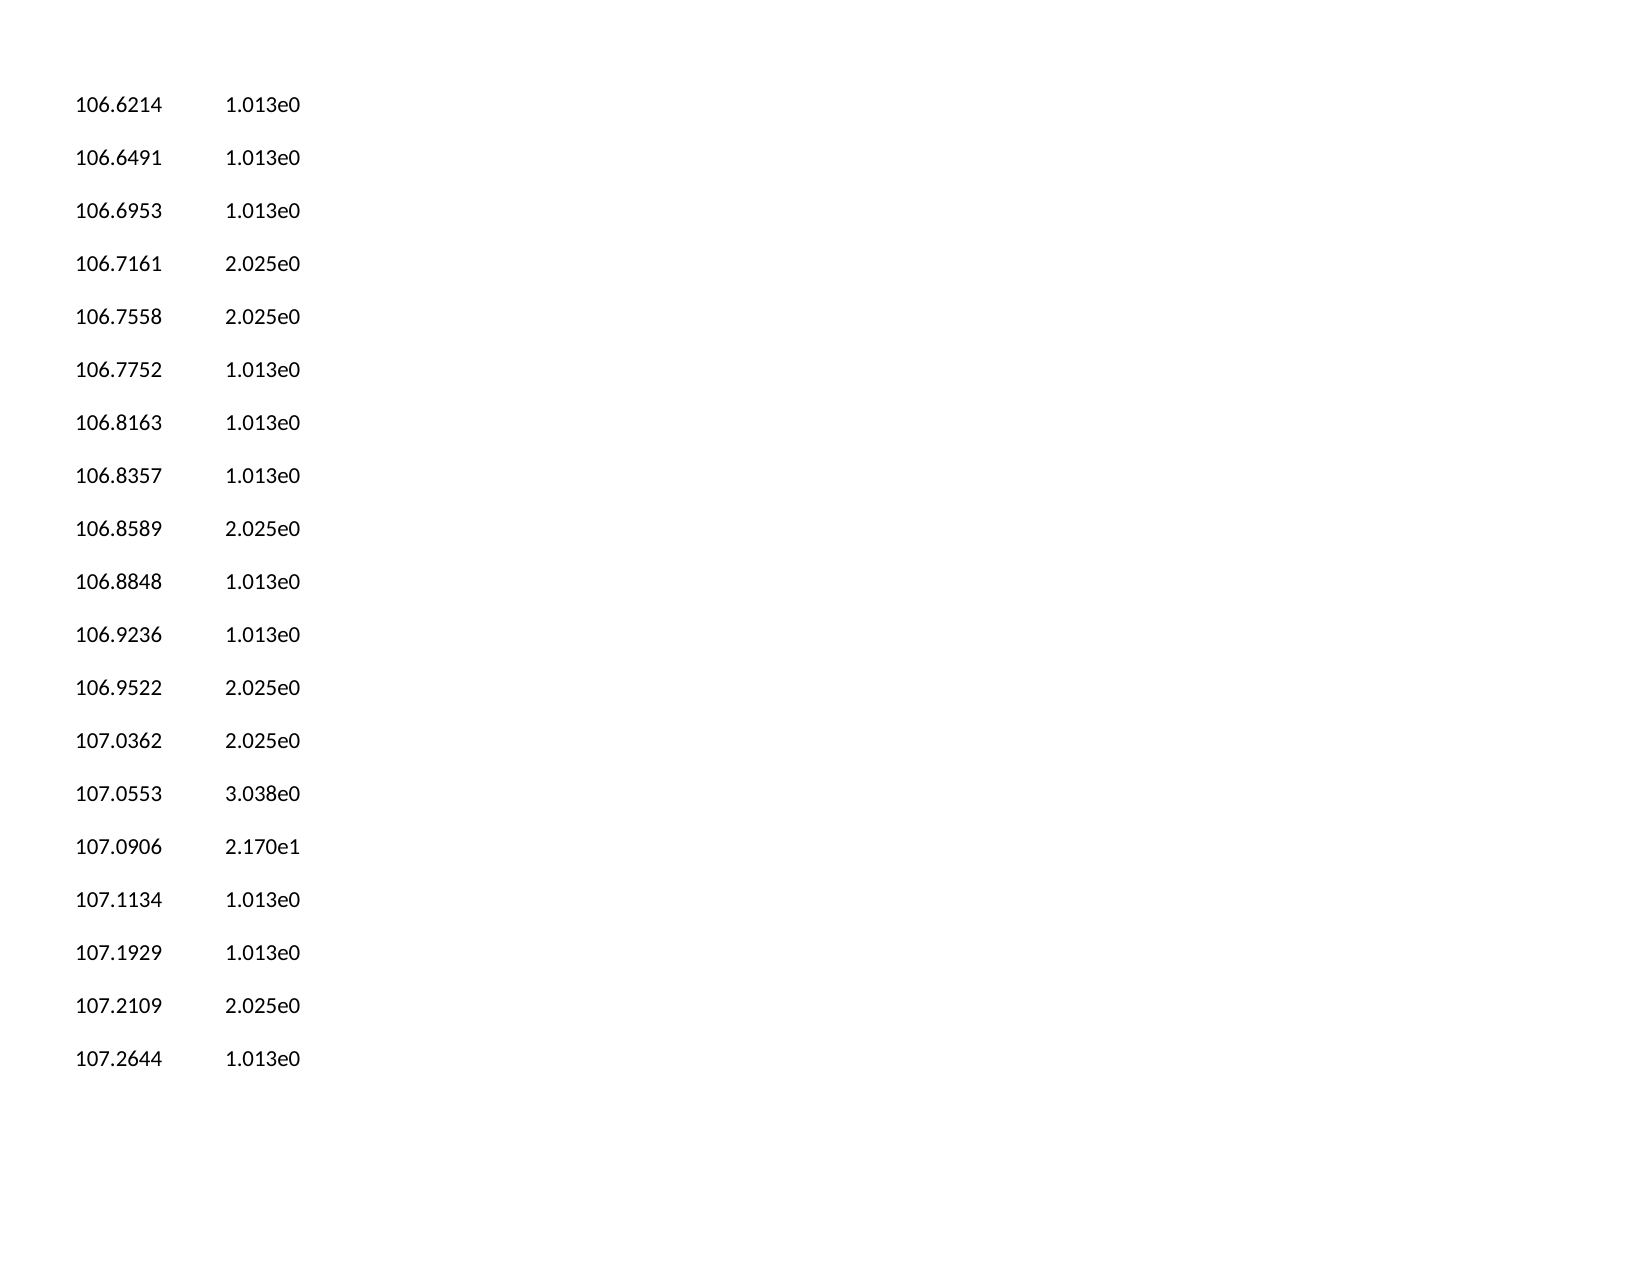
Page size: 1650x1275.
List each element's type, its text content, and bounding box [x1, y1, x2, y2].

text 107.1929 1.013e0 [75, 938, 1563, 966]
text 106.7558 2.025e0 [75, 302, 1563, 330]
text 106.8163 1.013e0 [75, 408, 1563, 436]
text 106.8589 2.025e0 [75, 514, 1563, 542]
text 106.7752 1.013e0 [75, 355, 1563, 383]
text 107.0362 2.025e0 [75, 726, 1563, 754]
text 107.0553 3.038e0 [75, 779, 1563, 807]
text 107.2644 1.013e0 [75, 1044, 1563, 1072]
text 106.9236 1.013e0 [75, 620, 1563, 648]
text 106.9522 2.025e0 [75, 673, 1563, 701]
text 106.8848 1.013e0 [75, 567, 1563, 595]
text 107.1134 1.013e0 [75, 885, 1563, 913]
text 106.6953 1.013e0 [75, 196, 1563, 224]
text 107.2109 2.025e0 [75, 991, 1563, 1019]
text 106.6491 1.013e0 [75, 143, 1563, 171]
text 107.0906 2.170e1 [75, 832, 1563, 860]
text 106.7161 2.025e0 [75, 249, 1563, 277]
text 106.6214 1.013e0 [75, 90, 1563, 118]
text 106.8357 1.013e0 [75, 461, 1563, 489]
